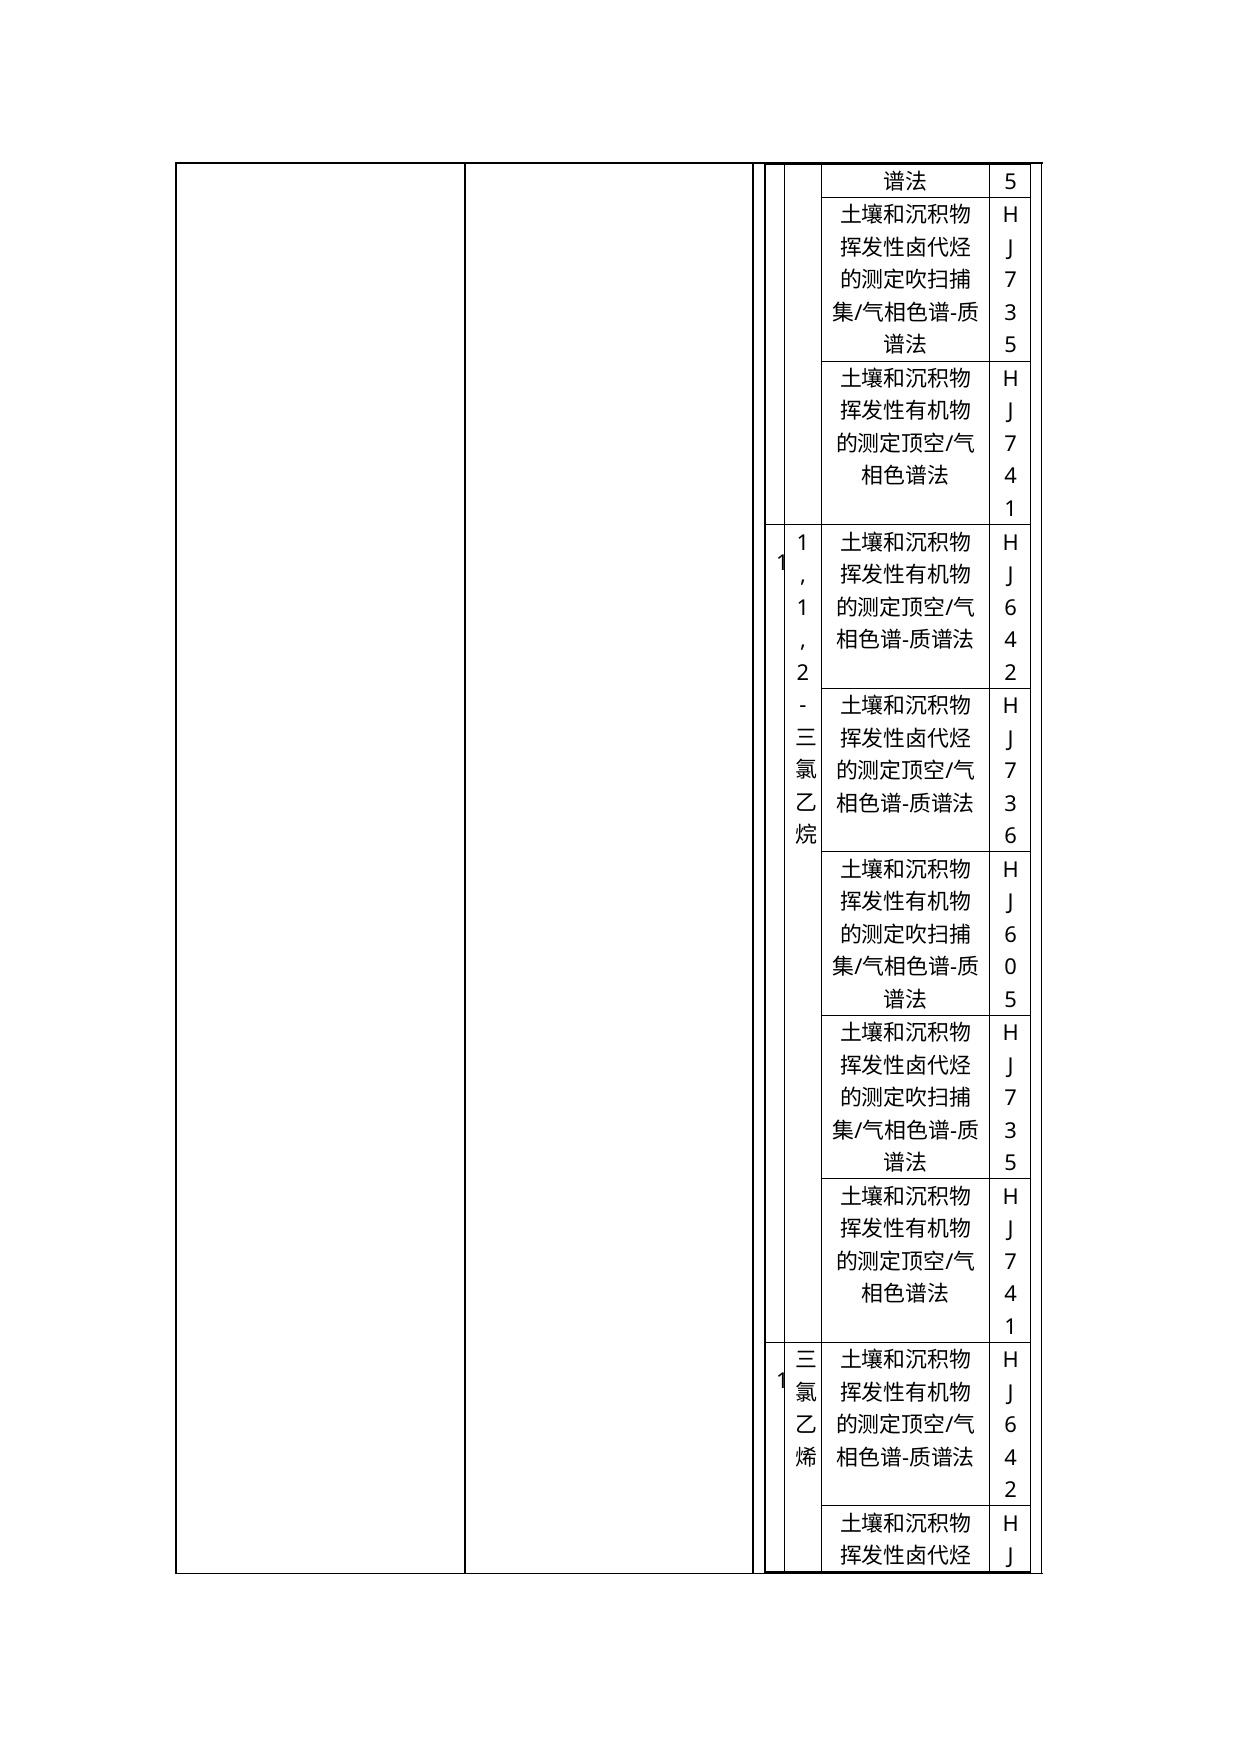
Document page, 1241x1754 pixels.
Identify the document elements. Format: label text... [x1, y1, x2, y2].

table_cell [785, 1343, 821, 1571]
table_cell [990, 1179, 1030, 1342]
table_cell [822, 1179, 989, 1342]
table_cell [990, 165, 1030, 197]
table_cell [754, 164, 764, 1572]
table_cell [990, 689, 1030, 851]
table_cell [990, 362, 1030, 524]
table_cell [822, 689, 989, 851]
table_cell [466, 164, 752, 1572]
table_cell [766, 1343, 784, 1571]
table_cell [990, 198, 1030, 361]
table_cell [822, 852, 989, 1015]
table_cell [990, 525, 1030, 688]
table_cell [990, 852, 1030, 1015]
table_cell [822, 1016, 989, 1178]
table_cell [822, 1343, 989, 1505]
table_cell 1 [177, 164, 464, 1572]
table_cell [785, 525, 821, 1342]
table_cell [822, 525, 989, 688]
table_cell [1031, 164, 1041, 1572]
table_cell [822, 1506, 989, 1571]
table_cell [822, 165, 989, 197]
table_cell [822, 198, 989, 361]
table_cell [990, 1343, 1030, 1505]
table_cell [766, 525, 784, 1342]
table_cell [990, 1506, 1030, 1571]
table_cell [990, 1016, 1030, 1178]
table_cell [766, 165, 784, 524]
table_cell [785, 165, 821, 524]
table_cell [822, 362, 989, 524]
